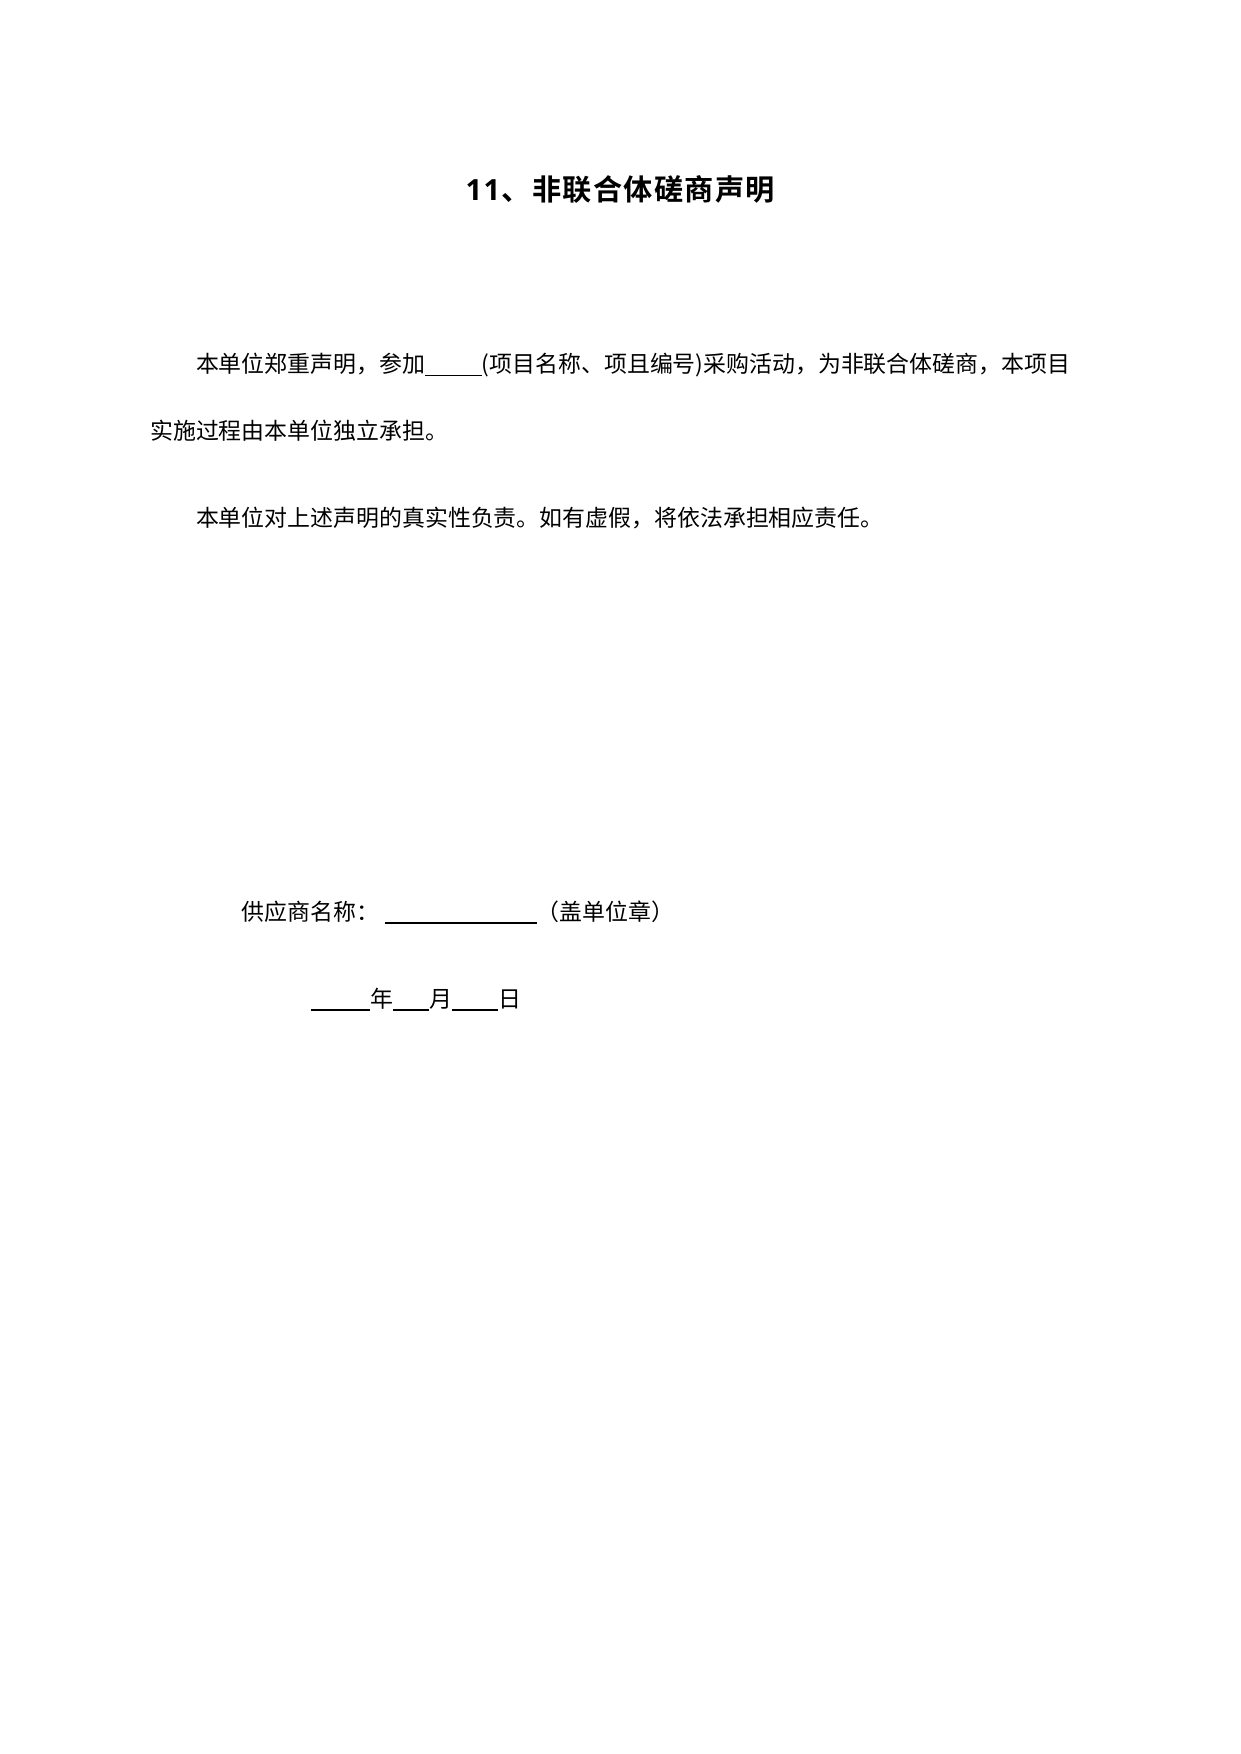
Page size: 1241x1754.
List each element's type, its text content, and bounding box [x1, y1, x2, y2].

text 本单位郑重声明，参加 (项目名称、项且编号)采购活动，为非联合体磋商，本项目实施过程由本单位独立承担。 [150, 346, 1090, 446]
text 本单位对上述声明的真实性负责。如有虚假，将依法承担相应责任。 [150, 500, 1090, 533]
text 11、非联合体磋商声明 [150, 169, 1090, 208]
text 供应商名称： （盖单位章） [150, 893, 1090, 927]
text 年 月 日 [150, 981, 1090, 1014]
